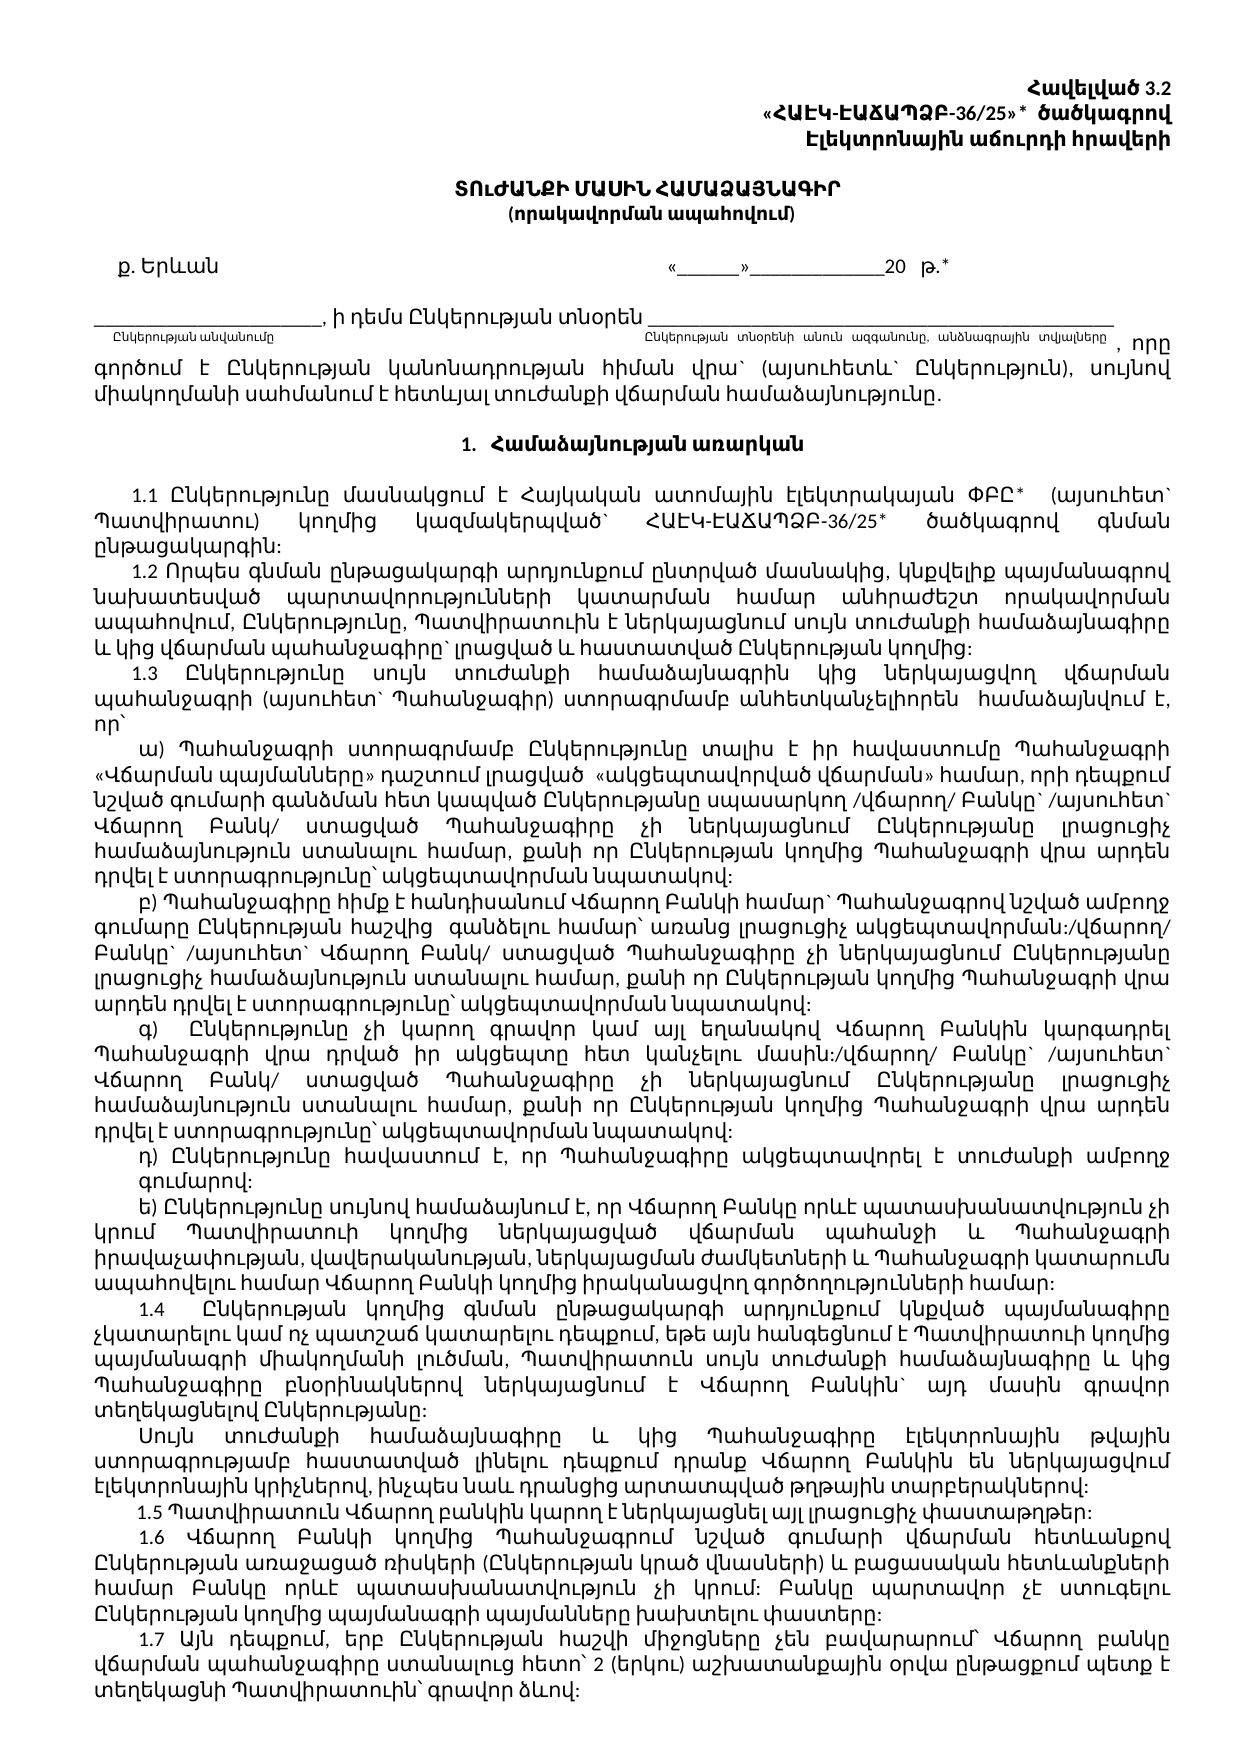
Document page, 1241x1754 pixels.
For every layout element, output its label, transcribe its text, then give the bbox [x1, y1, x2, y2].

text (որակավորման ապահովում) [94, 202, 1171, 225]
text 1.7 Այն դեպքում, երբ Ընկերության հաշվի միջոցները չեն բավարարում՝ Վճարող բանկը վճարման պահանջագիրը ստանալուց հետո՝ 2 (երկու) աշխատանքային օրվա ընթացքում պետք է տեղեկացնի Պատվիրատուին՝ գրավոր ձևով: [94, 1626, 1171, 1702]
text բ) Պահանջագիրը հիմք է հանդիսանում Վճարող Բանկի համար` Պահանջագրով նշված ամբողջ գումարը Ընկերության հաշվից գանձելու համար՝ առանց լրացուցիչ ակցեպտավորման:/վճարող/ Բանկը` /այսուհետ` Վճարող Բանկ/ ստացված Պահանջագիրը չի ներկայացնում Ընկերությանը լրացուցիչ համաձայնություն ստանալու համար, քանի որ Ընկերության կողմից Պահանջագրի վրա արդեն դրվել է ստորագրությունը՝ ակցեպտավորման նպատակով: [94, 889, 1171, 1016]
text դ) Ընկերությունը հավաստում է, որ Պահանջագիրը ակցեպտավորել է տուժանքի ամբողջ գումարով: [138, 1143, 1171, 1194]
text 1. Համաձայնության առարկան [94, 432, 1171, 457]
text 1.5 Պատվիրատուն Վճարող բանկին կարող է ներկայացնել այլ լրացուցիչ փաստաթղթեր: [94, 1499, 1171, 1524]
text Ընկերության անվանումը Ընկերության տնօրենի անուն ազգանունը, անձնագրային տվյալները , որը գործում է Ընկերության կանոնադրության հիման վրա` (այսուհետև` Ընկերություն), սույնով միակողմանի սահմանում է հետևյալ տուժանքի վճարման համաձայնությունը. [94, 330, 1171, 406]
text ՏՈւԺԱՆՔԻ ՄԱՍԻՆ ՀԱՄԱՁԱՅՆԱԳԻՐ [94, 177, 1171, 202]
text 1.4 Ընկերության կողմից գնման ընթացակարգի արդյունքում կնքված պայմանագիրը չկատարելու կամ ոչ պատշաճ կատարելու դեպքում, եթե այն հանգեցնում է Պատվիրատուի կողմից պայմանագրի միակողմանի լուծման, Պատվիրատուն սույն տուժանքի համաձայնագիրը և կից Պահանջագիրը բնօրինակներով ներկայացնում է Վճարող Բանկին` այդ մասին գրավոր տեղեկացնելով Ընկերությանը: [94, 1296, 1171, 1423]
text Հավելված 3.2 [94, 75, 1171, 100]
text 1.3 Ընկերությունը սույն տուժանքի համաձայնագրին կից ներկայացվող վճարման պահանջագրի (այսուհետ` Պահանջագիր) ստորագրմամբ անհետկանչելիորեն համաձայնվում է, որ՝ [94, 660, 1171, 737]
text Սույն տուժանքի համաձայնագիրը և կից Պահանջագիրը էլեկտրոնային թվային ստորագրությամբ հաստատված լինելու դեպքում դրանք Վճարող Բանկին են ներկայացվում էլեկտրոնային կրիչներով, ինչպես նաև դրանցից արտատպված թղթային տարբերակներով: [94, 1423, 1171, 1499]
text ք. Երևան «______»_____________20 թ.* [94, 254, 1171, 279]
text ե) Ընկերությունը սույնով համաձայնում է, որ Վճարող Բանկը որևէ պատասխանատվություն չի կրում Պատվիրատուի կողմից ներկայացված վճարման պահանջի և Պահանջագրի իրավաչափության, վավերականության, ներկայացման ժամկետների և Պահանջագրի կատարումն ապահովելու համար Վճարող Բանկի կողմից իրականացվող գործողությունների համար: [94, 1194, 1171, 1296]
text «ՀԱԷԿ-ԷԱՃԱՊՁԲ-36/25»* ծածկագրով [94, 100, 1171, 126]
text Էլեկտրոնային աճուրդի հրավերի [94, 126, 1171, 151]
text ______________________, ի դեմս Ընկերության տնօրեն _____________________________________________ [94, 304, 1171, 330]
text գ) Ընկերությունը չի կարող գրավոր կամ այլ եղանակով Վճարող Բանկին կարգադրել Պահանջագրի վրա դրված իր ակցեպտը հետ կանչելու մասին:/վճարող/ Բանկը` /այսուհետ` Վճարող Բանկ/ ստացված Պահանջագիրը չի ներկայացնում Ընկերությանը լրացուցիչ համաձայնություն ստանալու համար, քանի որ Ընկերության կողմից Պահանջագրի վրա արդեն դրվել է ստորագրությունը՝ ակցեպտավորման նպատակով: [94, 1016, 1171, 1143]
text 1.2 Որպես գնման ընթացակարգի արդյունքում ընտրված մասնակից, կնքվելիք պայմանագրով նախատեսված պարտավորությունների կատարման համար անհրաժեշտ որակավորման ապահովում, Ընկերությունը, Պատվիրատուին է ներկայացնում սույն տուժանքի համաձայնագիրը և կից վճարման պահանջագիրը` լրացված և հաստատված Ընկերության կողմից: [94, 559, 1171, 660]
text 1.1 Ընկերությունը մասնակցում է Հայկական ատոմային էլեկտրակայան ՓԲԸ* (այսուհետ` Պատվիրատու) կողմից կազմակերպված` ՀԱԷԿ-ԷԱՃԱՊՁԲ-36/25* ծածկագրով գնման ընթացակարգին: [94, 482, 1171, 559]
text ա) Պահանջագրի ստորագրմամբ Ընկերությունը տալիս է իր հավաստումը Պահանջագրի «Վճարման պայմանները» դաշտում լրացված «ակցեպտավորված վճարման» համար, որի դեպքում նշված գումարի գանձման հետ կապված Ընկերությանը սպասարկող /վճարող/ Բանկը` /այսուհետ` Վճարող Բանկ/ ստացված Պահանջագիրը չի ներկայացնում Ընկերությանը լրացուցիչ համաձայնություն ստանալու համար, քանի որ Ընկերության կողմից Պահանջագրի վրա արդեն դրվել է ստորագրությունը՝ ակցեպտավորման նպատակով: [94, 737, 1171, 889]
text 1.6 Վճարող Բանկի կողմից Պահանջագրում նշված գումարի վճարման հետևանքով Ընկերության առաջացած ռիսկերի (Ընկերության կրած վնասների) և բացասական հետևանքների համար Բանկը որևէ պատասխանատվություն չի կրում: Բանկը պարտավոր չէ ստուգելու Ընկերության կողմից պայմանագրի պայմանները խախտելու փաստերը: [94, 1524, 1171, 1626]
